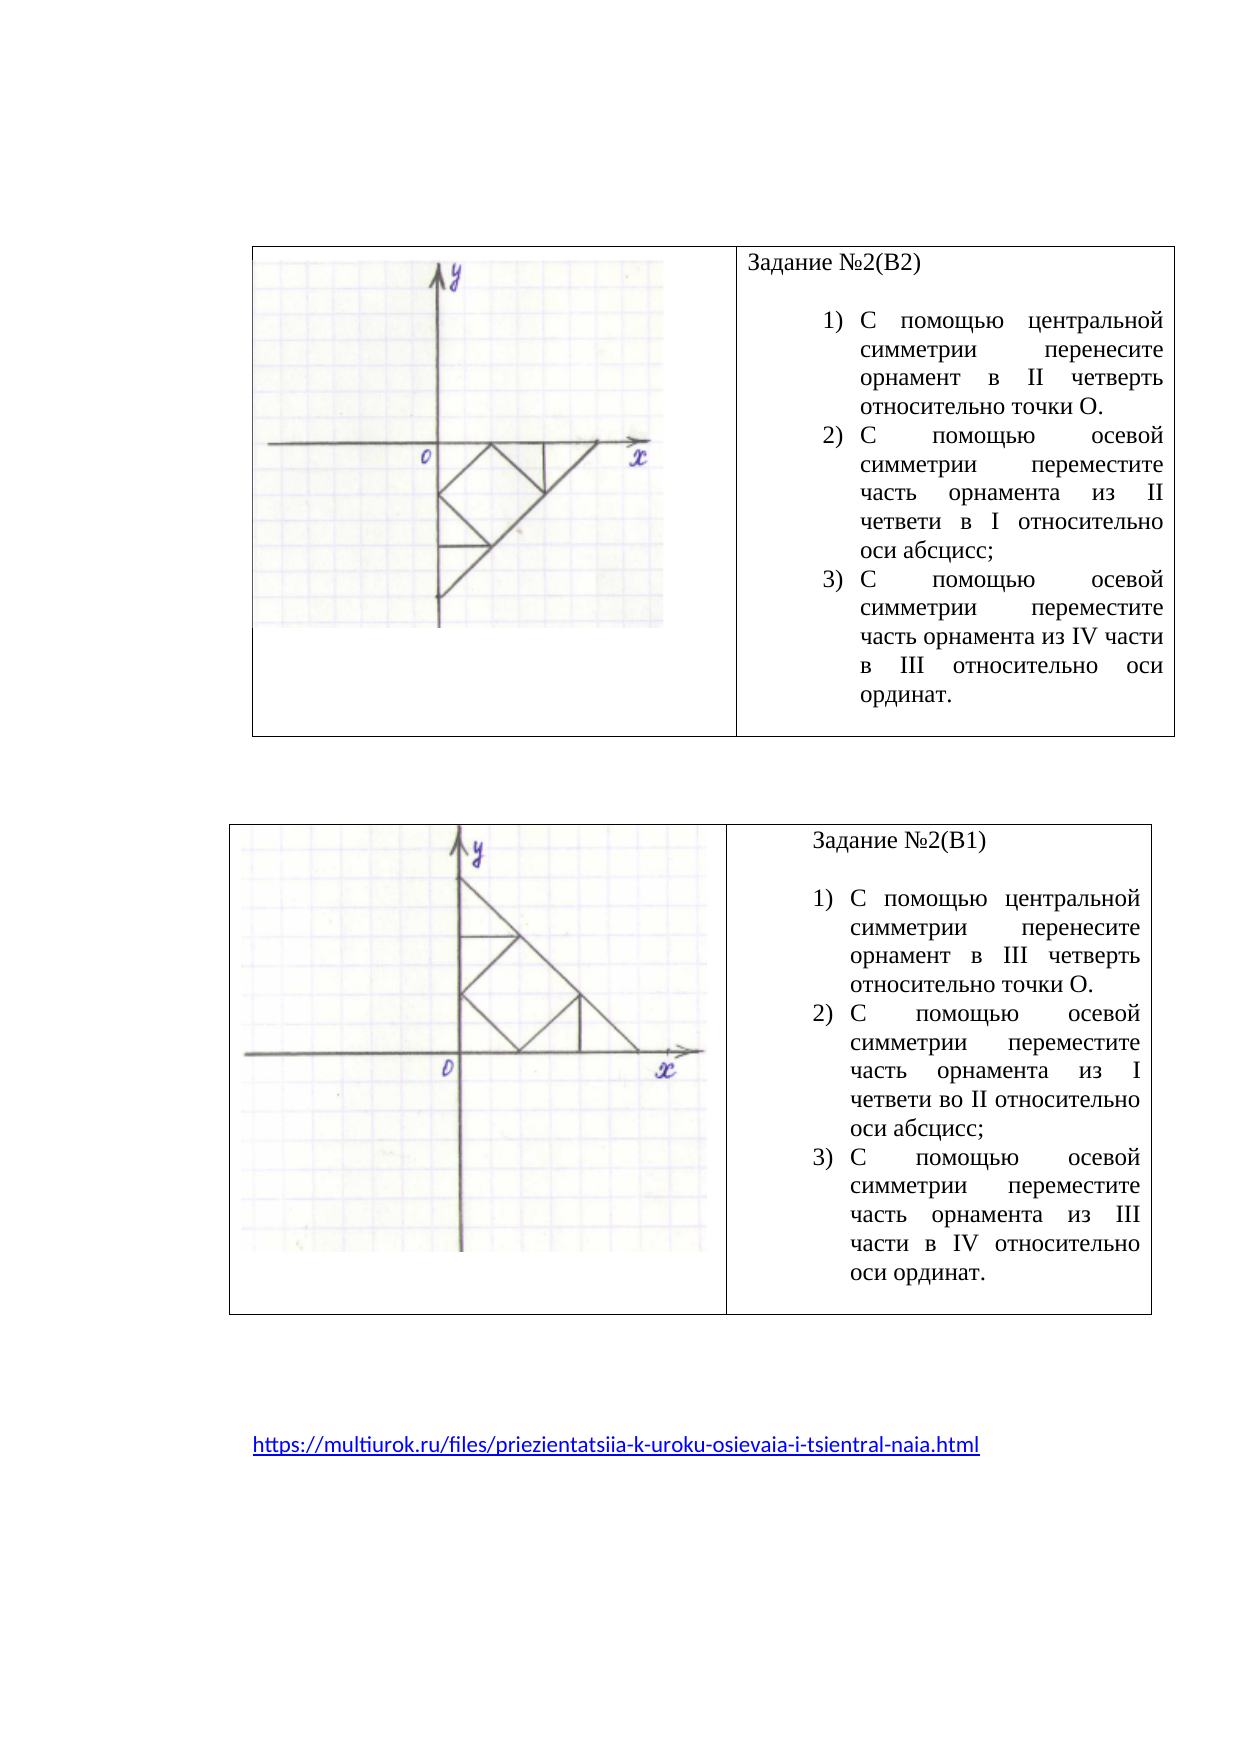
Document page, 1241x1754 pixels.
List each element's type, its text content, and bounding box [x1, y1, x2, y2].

table_header Задание №2(В2) С помощью центральной симметрии перенесите орнамент в II четверть относительно точки О. С помощью осевой симметрии переместите часть орнамента из II четвети в I относительно оси абсцисс; С помощью осевой симметрии переместите часть орнамента из IV части в III относительно оси ординат. [737, 247, 1174, 736]
picture [241, 825, 708, 1252]
table_header Задание №2(В1) С помощью центральной симметрии перенесите орнамент в III четверть относительно точки О. С помощью осевой симметрии переместите часть орнамента из I четвети во II относительно оси абсцисс; С помощью осевой симметрии переместите часть орнамента из III части в IV относительно оси ординат. [727, 825, 1151, 1314]
table_header [230, 825, 726, 1314]
picture [252, 260, 664, 628]
list https://multiurok.ru/files/priezientatsiia-k-uroku-osievaia-i-tsientral-naia.html [252, 1430, 1152, 1458]
table_header [253, 247, 736, 736]
